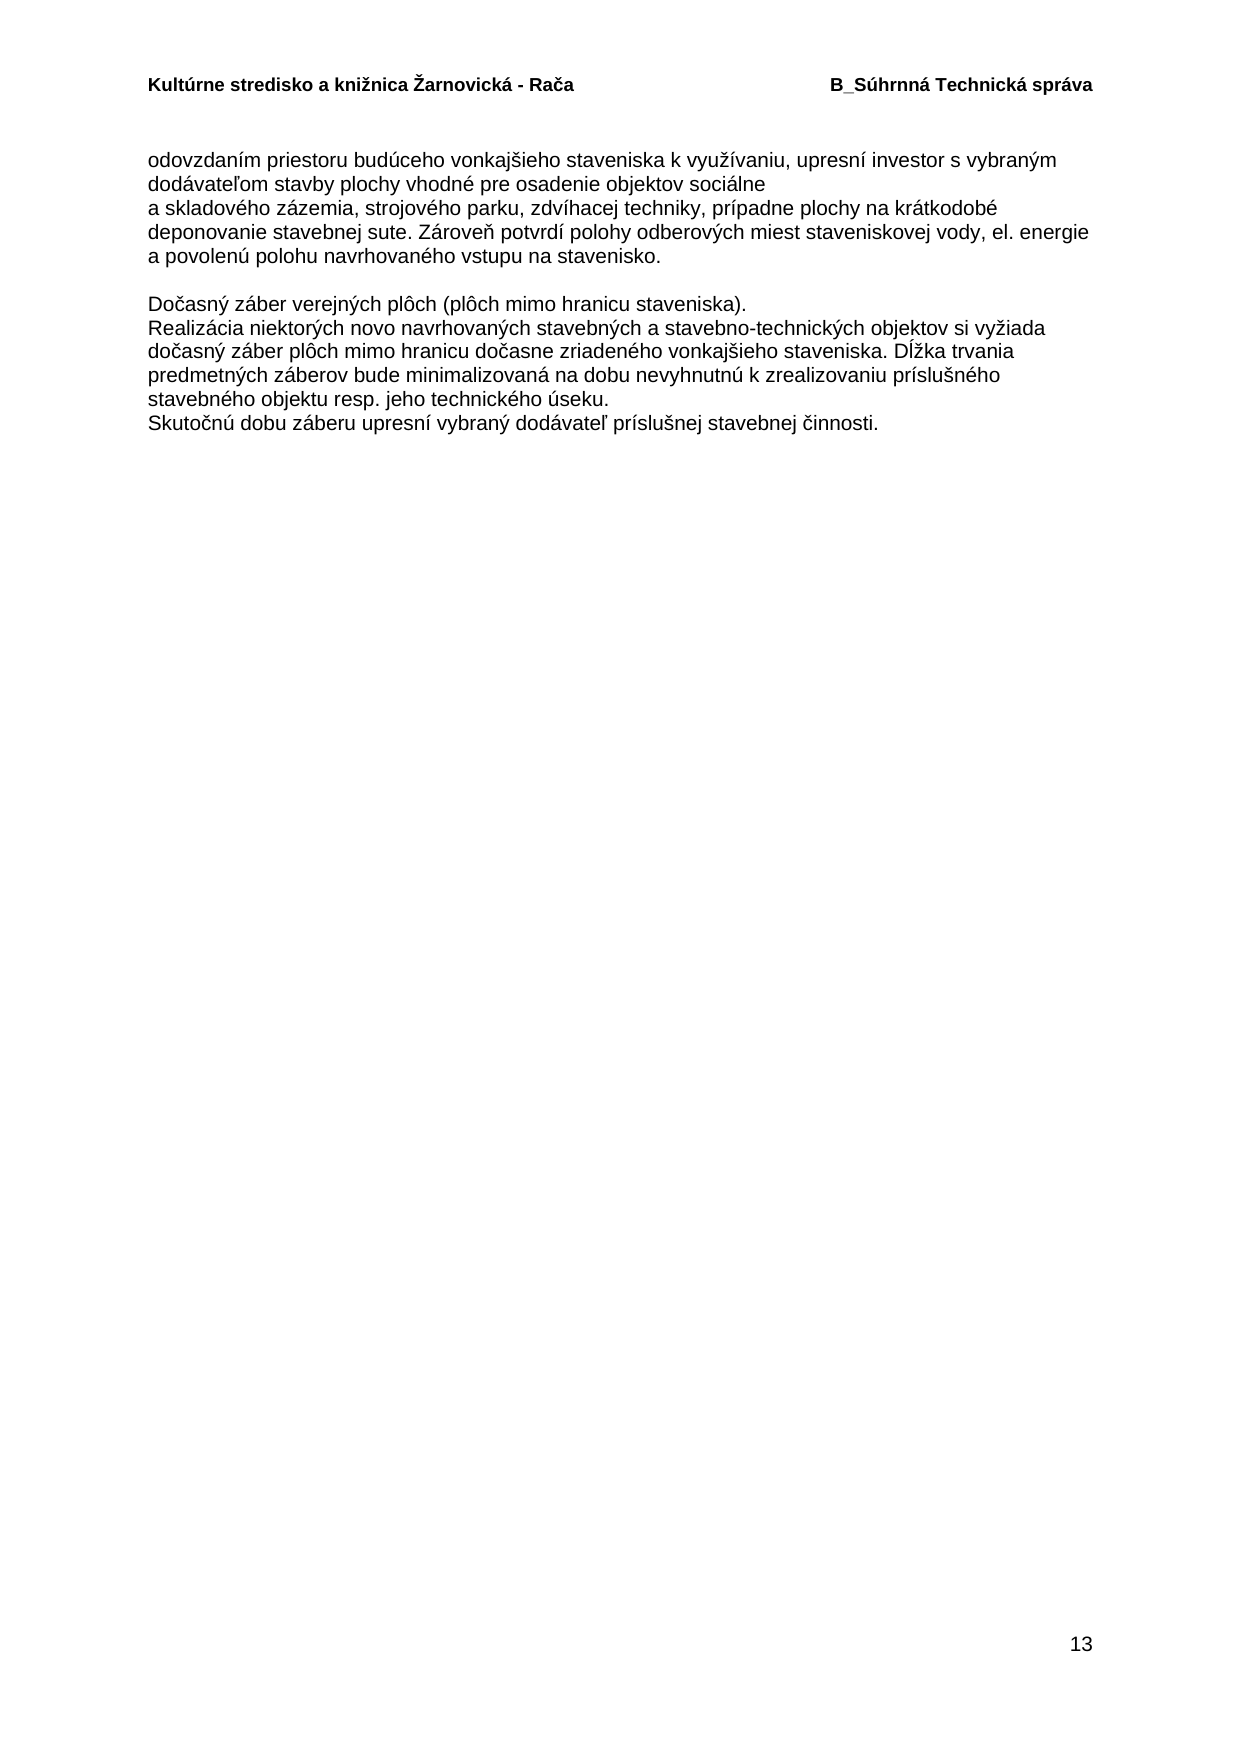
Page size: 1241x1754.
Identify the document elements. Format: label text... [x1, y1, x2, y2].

text Dočasný záber verejných plôch (plôch mimo hranicu staveniska). [148, 291, 1093, 315]
text Realizácia niektorých novo navrhovaných stavebných a stavebno-technických objektov si vyžiada dočasný záber plôch mimo hranicu dočasne zriadeného vonkajšieho staveniska. Dĺžka trvania predmetných záberov bude minimalizovaná na dobu nevyhnutnú k zrealizovaniu príslušného stavebného objektu resp. jeho technického úseku. [148, 315, 1093, 411]
text Skutočnú dobu záberu upresní vybraný dodávateľ príslušnej stavebnej činnosti. [148, 411, 1093, 435]
text a skladového zázemia, strojového parku, zdvíhacej techniky, prípadne plochy na krátkodobé deponovanie stavebnej sute. Zároveň potvrdí polohy odberových miest staveniskovej vody, el. energie a povolenú polohu navrhovaného vstupu na stavenisko. [148, 196, 1093, 267]
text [148, 148, 1093, 196]
